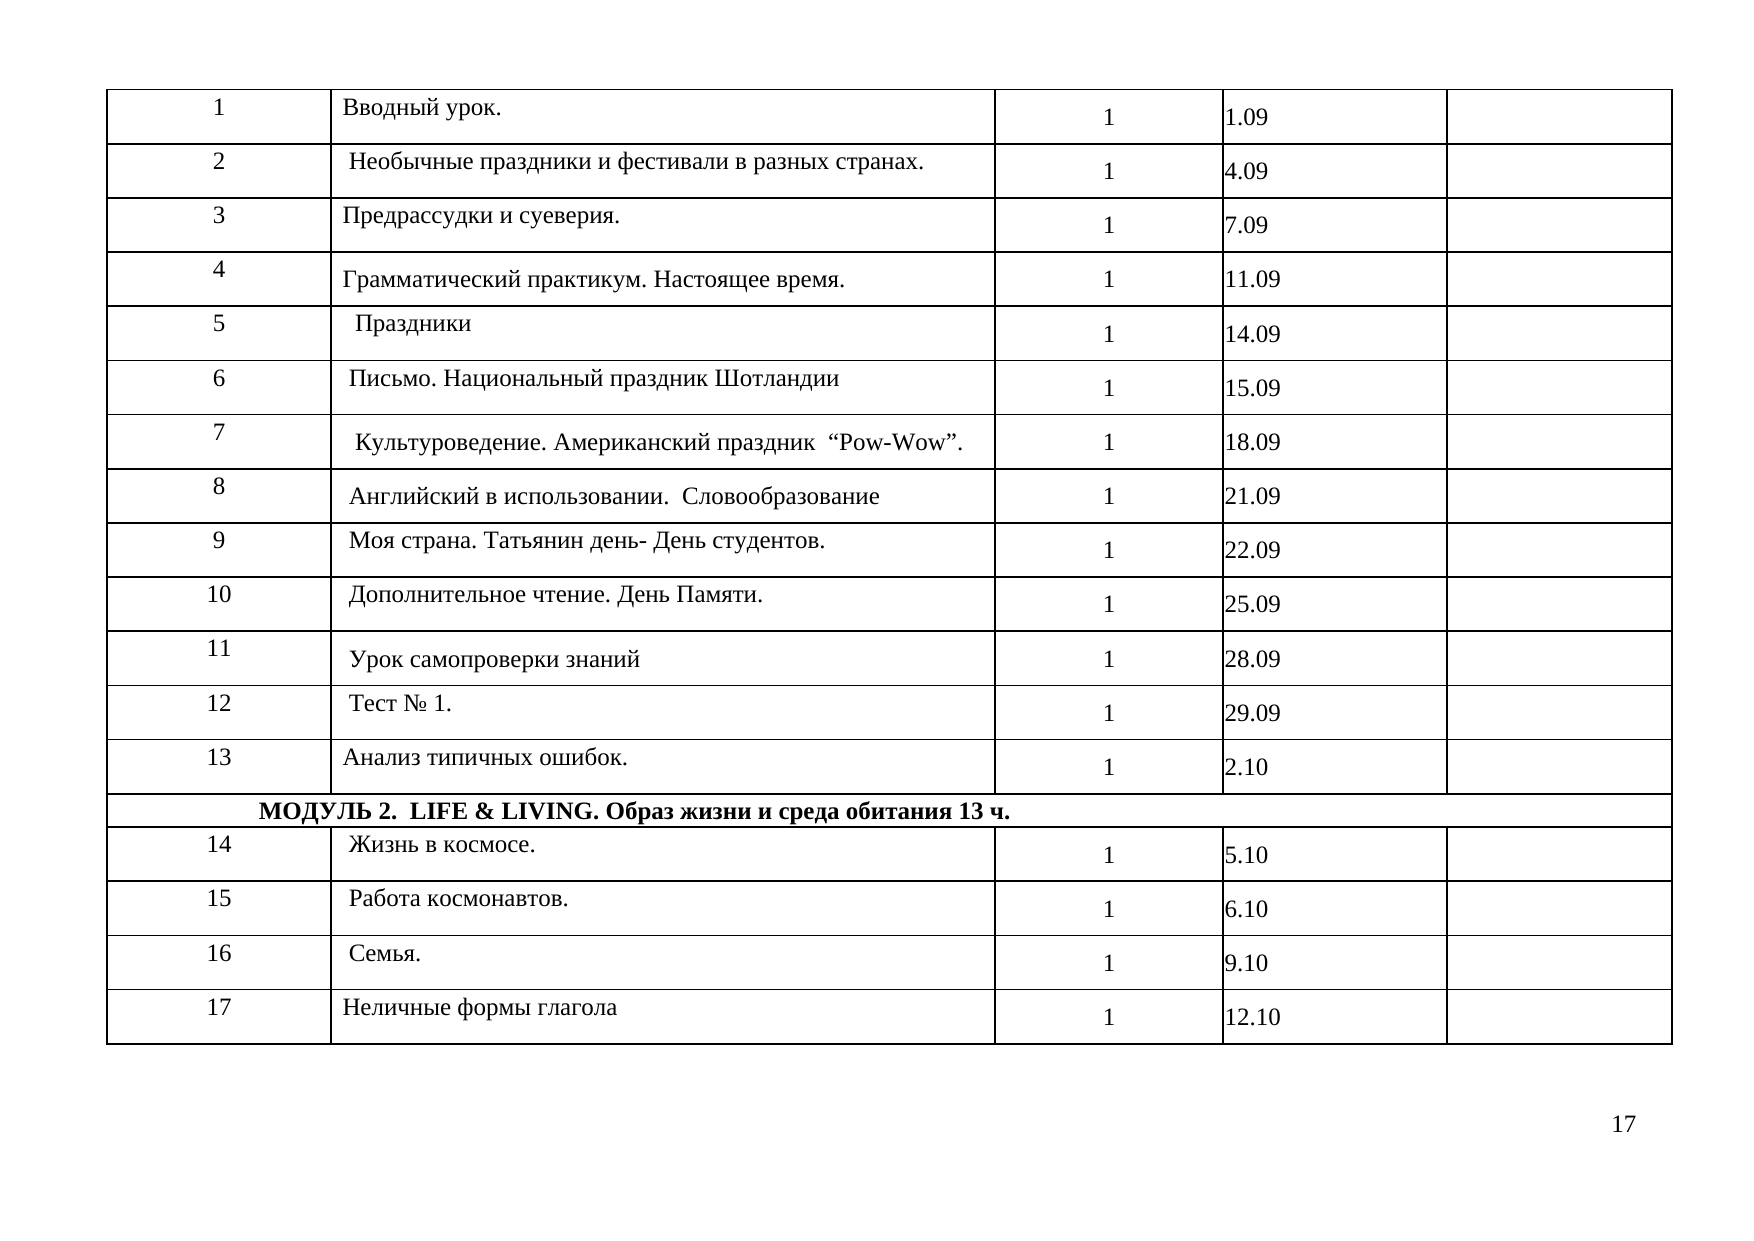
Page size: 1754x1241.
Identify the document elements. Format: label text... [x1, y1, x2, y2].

table_cell Английский в использовании. Словообразование [332, 470, 994, 522]
table_cell 1 [996, 990, 1222, 1043]
table_cell МОДУЛЬ 2. LIFE & LIVING. Образ жизни и среда обитания 13 ч. [108, 795, 1671, 826]
table_cell 1 [996, 686, 1222, 739]
table_cell 17 [108, 990, 330, 1043]
table_cell 2.10 [1224, 740, 1446, 793]
table_cell 1 [996, 632, 1222, 684]
table_cell 28.09 [1224, 632, 1446, 684]
table_cell 12 [108, 686, 330, 739]
table_cell 11 [108, 632, 330, 684]
table_cell Семья. [332, 936, 994, 989]
table_cell 6 [108, 361, 330, 414]
table_cell [1448, 936, 1671, 989]
table_cell Праздники [332, 307, 994, 359]
table_cell 1 [996, 470, 1222, 522]
table_cell [1448, 307, 1671, 359]
table_cell 1 [996, 253, 1222, 305]
table_cell 11.09 [1224, 253, 1446, 305]
table_cell Предрассудки и суеверия. [332, 199, 994, 251]
table_cell [1448, 253, 1671, 305]
table_cell 1 [996, 307, 1222, 359]
table_cell 3 [108, 199, 330, 251]
table_cell 14.09 [1224, 307, 1446, 359]
table_cell Урок самопроверки знаний [332, 632, 994, 684]
table_cell [1448, 686, 1671, 739]
table_cell 1 [996, 882, 1222, 934]
table_cell 5.10 [1224, 828, 1446, 880]
table_cell 15 [108, 882, 330, 934]
table_cell [1448, 415, 1671, 468]
table_cell [1448, 470, 1671, 522]
table_cell 8 [108, 470, 330, 522]
table_cell 4 [108, 253, 330, 305]
table_cell 1 [996, 199, 1222, 251]
table_cell 1 [996, 361, 1222, 414]
table_cell 1 [996, 578, 1222, 630]
table_cell Грамматический практикум. Настоящее время. [332, 253, 994, 305]
table_cell Дополнительное чтение. День Памяти. [332, 578, 994, 630]
table_cell [1448, 578, 1671, 630]
table_cell 4.09 [1224, 145, 1446, 197]
table_cell [1448, 882, 1671, 934]
table_cell 15.09 [1224, 361, 1446, 414]
table_cell 1 [996, 145, 1222, 197]
table_cell 1 [996, 740, 1222, 793]
table_cell 29.09 [1224, 686, 1446, 739]
table_cell 9 [108, 524, 330, 576]
table_cell 1 [996, 415, 1222, 468]
table_cell 5 [108, 307, 330, 359]
table_cell 18.09 [1224, 415, 1446, 468]
table_cell 14 [108, 828, 330, 880]
table_cell Тест № 1. [332, 686, 994, 739]
table_cell [1448, 524, 1671, 576]
table_cell Работа космонавтов. [332, 882, 994, 934]
table_cell 1.09 [1224, 90, 1446, 143]
table_cell 2 [108, 145, 330, 197]
table_cell 1 [996, 90, 1222, 143]
table_cell [1448, 828, 1671, 880]
table_cell Письмо. Национальный праздник Шотландии [332, 361, 994, 414]
table_cell Анализ типичных ошибок. [332, 740, 994, 793]
table_cell 21.09 [1224, 470, 1446, 522]
table_cell Жизнь в космосе. [332, 828, 994, 880]
table_cell 1 [996, 524, 1222, 576]
table_cell [1448, 740, 1671, 793]
table_cell 1 [108, 90, 330, 143]
table_cell Вводный урок. [332, 90, 994, 143]
table_cell 25.09 [1224, 578, 1446, 630]
table_cell 1 [996, 828, 1222, 880]
table_cell 12.10 [1224, 990, 1446, 1043]
table_cell 22.09 [1224, 524, 1446, 576]
table_cell Необычные праздники и фестивали в разных странах. [332, 145, 994, 197]
table_cell 6.10 [1224, 882, 1446, 934]
table_cell Неличные формы глагола [332, 990, 994, 1043]
table_cell Моя страна. Татьянин день- День студентов. [332, 524, 994, 576]
table_cell 9.10 [1224, 936, 1446, 989]
table_cell [1448, 361, 1671, 414]
table_cell [1448, 990, 1671, 1043]
table_cell [1448, 90, 1671, 143]
table_cell [1448, 145, 1671, 197]
table_cell [1448, 632, 1671, 684]
table_cell 7 [108, 415, 330, 468]
table_cell 13 [108, 740, 330, 793]
table_cell 10 [108, 578, 330, 630]
table_cell [1448, 199, 1671, 251]
table_cell 16 [108, 936, 330, 989]
table_cell 1 [996, 936, 1222, 989]
table_cell 7.09 [1224, 199, 1446, 251]
table_cell Культуроведение. Американский праздник “Pow-Wow”. [332, 415, 994, 468]
